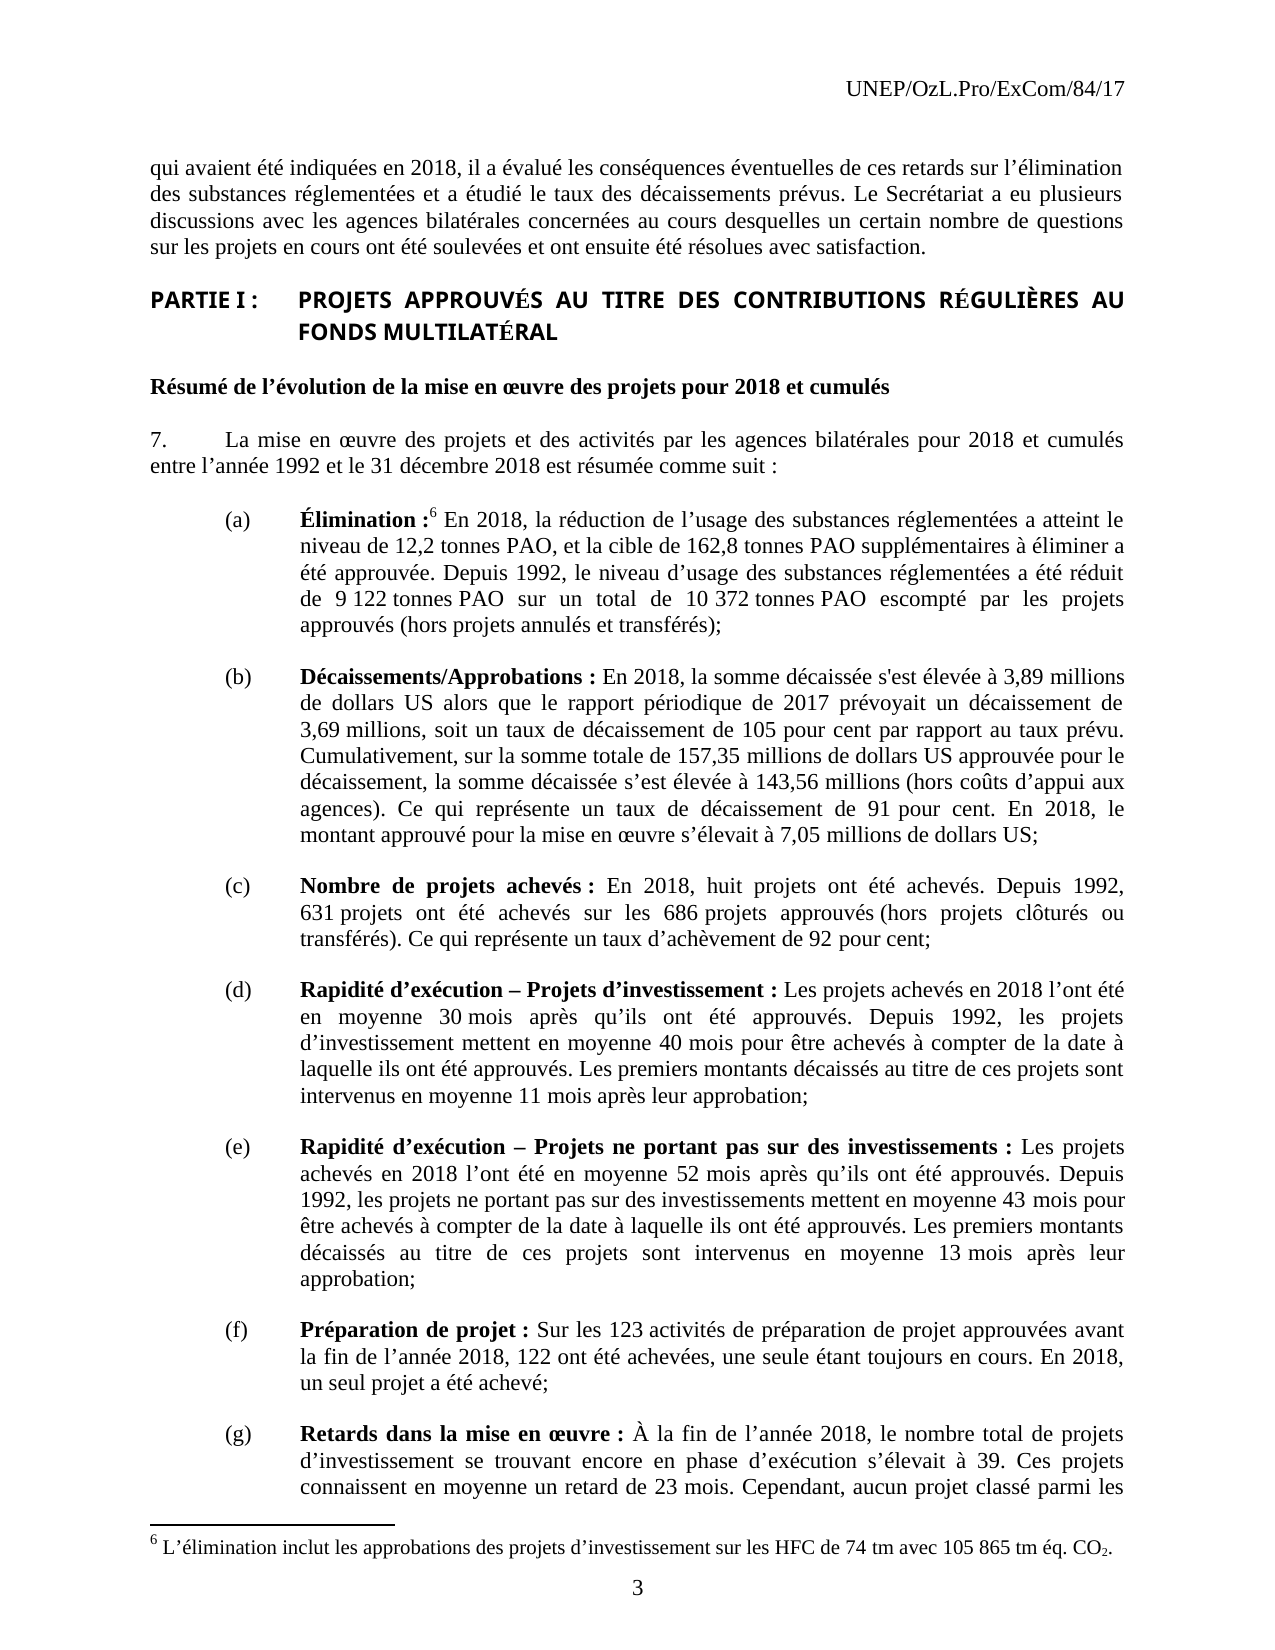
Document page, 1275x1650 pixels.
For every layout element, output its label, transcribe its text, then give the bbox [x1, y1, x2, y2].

subtitle Nombre de projets achevés : En 2018, huit projets ont été achevés. Depuis 1992, 631 projets ont été achevés sur les 686 projets approuvés (hors projets clôturés ou transférés). Ce qui représente un taux d’achèvement de 92 pour cent; [225, 872, 1125, 951]
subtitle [225, 1420, 1125, 1499]
subtitle La mise en œuvre des projets et des activités par les agences bilatérales pour 2018 et cumulés entre l’année 1992 et le 31 décembre 2018 est résumée comme suit : [150, 426, 1125, 479]
subtitle Décaissements/Approbations : En 2018, la somme décaissée s'est élevée à 3,89 millions de dollars US alors que le rapport périodique de 2017 prévoyait un décaissement de 3,69 millions, soit un taux de décaissement de 105 pour cent par rapport au taux prévu. Cumulativement, sur la somme totale de 157,35 millions de dollars US approuvée pour le décaissement, la somme décaissée s’est élevée à 143,56 millions (hors coûts d’appui aux agences). Ce qui représente un taux de décaissement de 91 pour cent. En 2018, le montant approuvé pour la mise en œuvre s’élevait à 7,05 millions de dollars US; [225, 663, 1125, 847]
subtitle Rapidité d’exécution – Projets d’investissement : Les projets achevés en 2018 l’ont été en moyenne 30 mois après qu’ils ont été approuvés. Depuis 1992, les projets d’investissement mettent en moyenne 40 mois pour être achevés à compter de la date à laquelle ils ont été approuvés. Les premiers montants décaissés au titre de ces projets sont intervenus en moyenne 11 mois après leur approbation; [225, 976, 1125, 1108]
title Partie I : Projets approuvÉs au titre des contributions rÉguliÈres au Fonds multilatÉral [150, 284, 1125, 347]
subtitle Élimination : En 2018, la réduction de l’usage des substances réglementées a atteint le niveau de 12,2 tonnes PAO, et la cible de 162,8 tonnes PAO supplémentaires à éliminer a été approuvée. Depuis 1992, le niveau d’usage des substances réglementées a été réduit de 9 122 tonnes PAO sur un total de 10 372 tonnes PAO escompté par les projets approuvés (hors projets annulés et transférés); [225, 504, 1125, 638]
subtitle Rapidité d’exécution – Projets ne portant pas sur des investissements : Les projets achevés en 2018 l’ont été en moyenne 52 mois après qu’ils ont été approuvés. Depuis 1992, les projets ne portant pas sur des investissements mettent en moyenne 43 mois pour être achevés à compter de la date à laquelle ils ont été approuvés. Les premiers montants décaissés au titre de ces projets sont intervenus en moyenne 13 mois après leur approbation; [225, 1133, 1125, 1291]
text Résumé de l’évolution de la mise en œuvre des projets pour 2018 et cumulés [150, 373, 1125, 400]
subtitle Préparation de projet : Sur les 123 activités de préparation de projet approuvées avant la fin de l’année 2018, 122 ont été achevées, une seule étant toujours en cours. En 2018, un seul projet a été achevé; [225, 1316, 1125, 1395]
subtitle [150, 154, 1125, 259]
